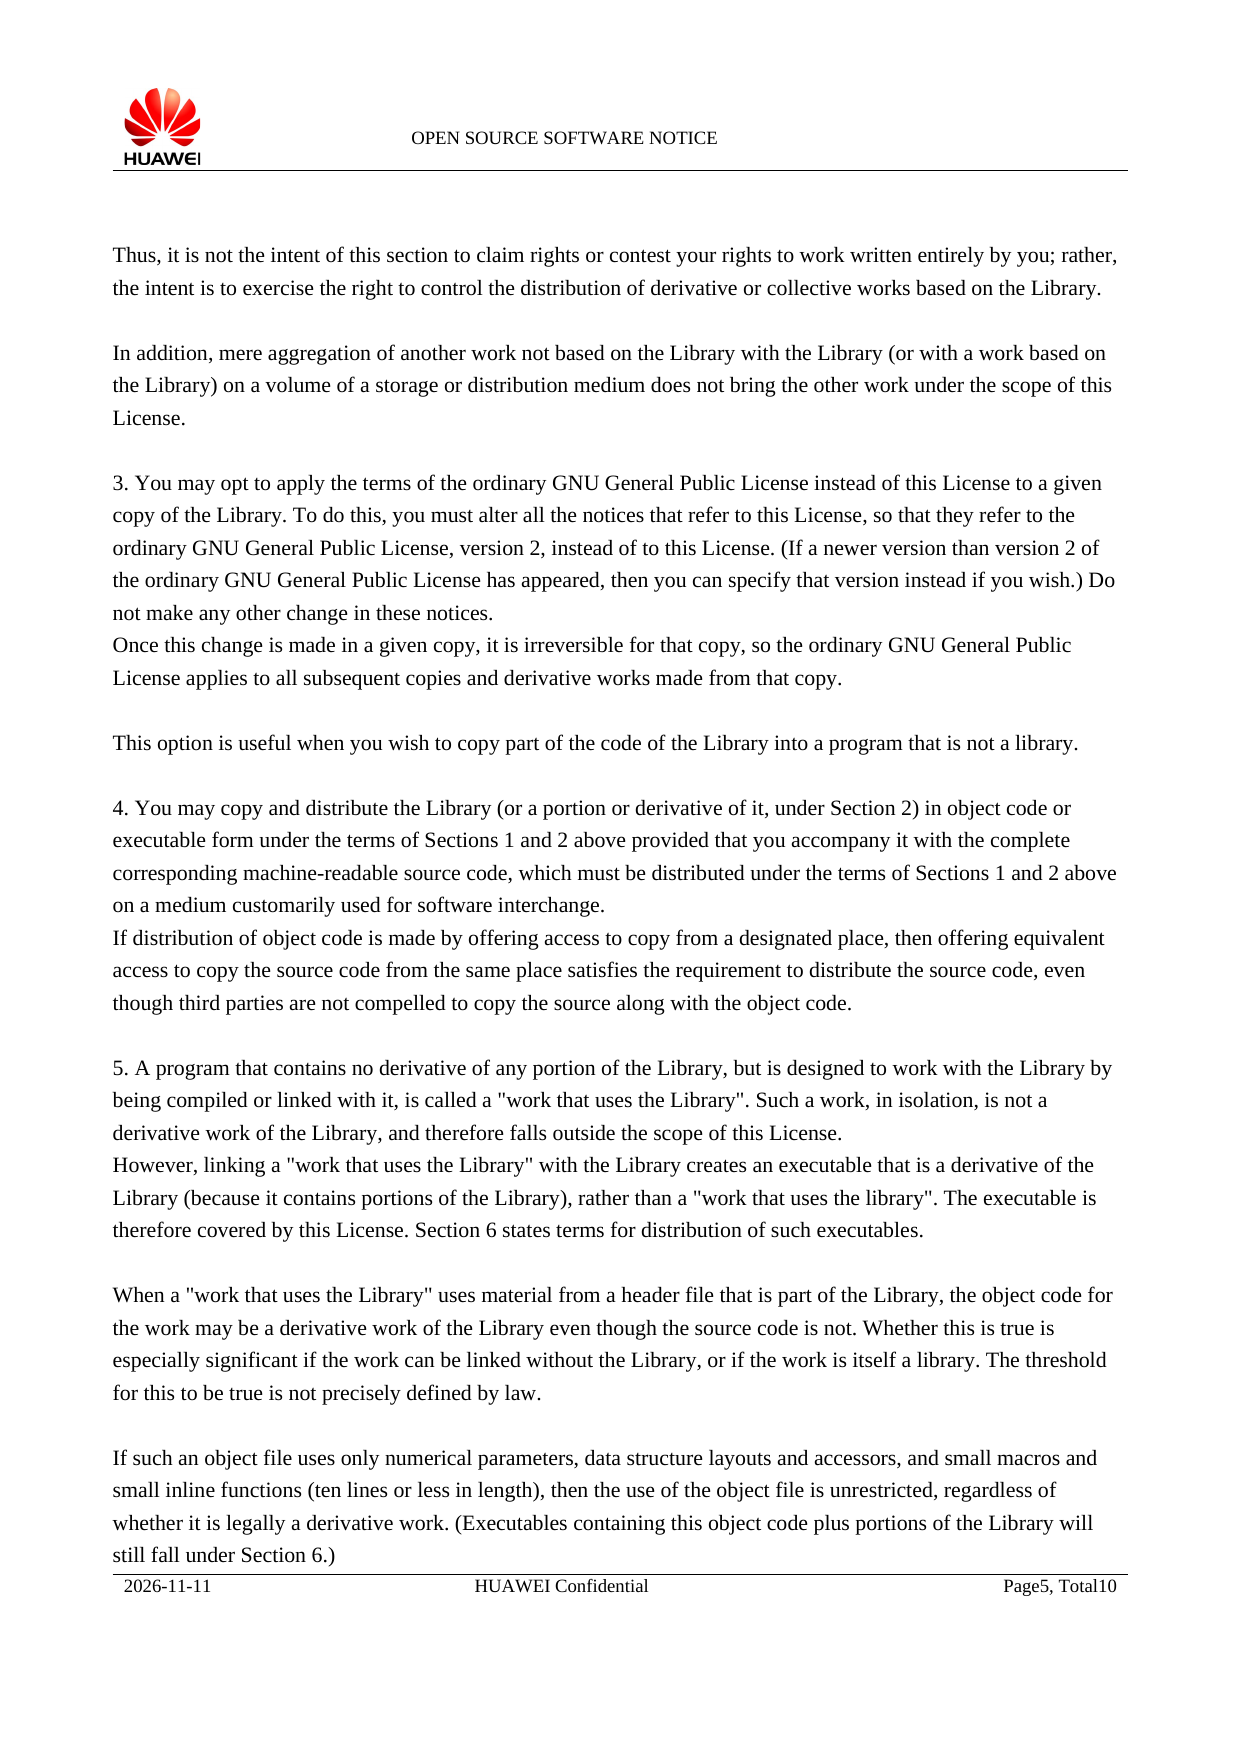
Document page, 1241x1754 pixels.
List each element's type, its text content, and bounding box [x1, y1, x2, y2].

picture [124, 88, 201, 165]
